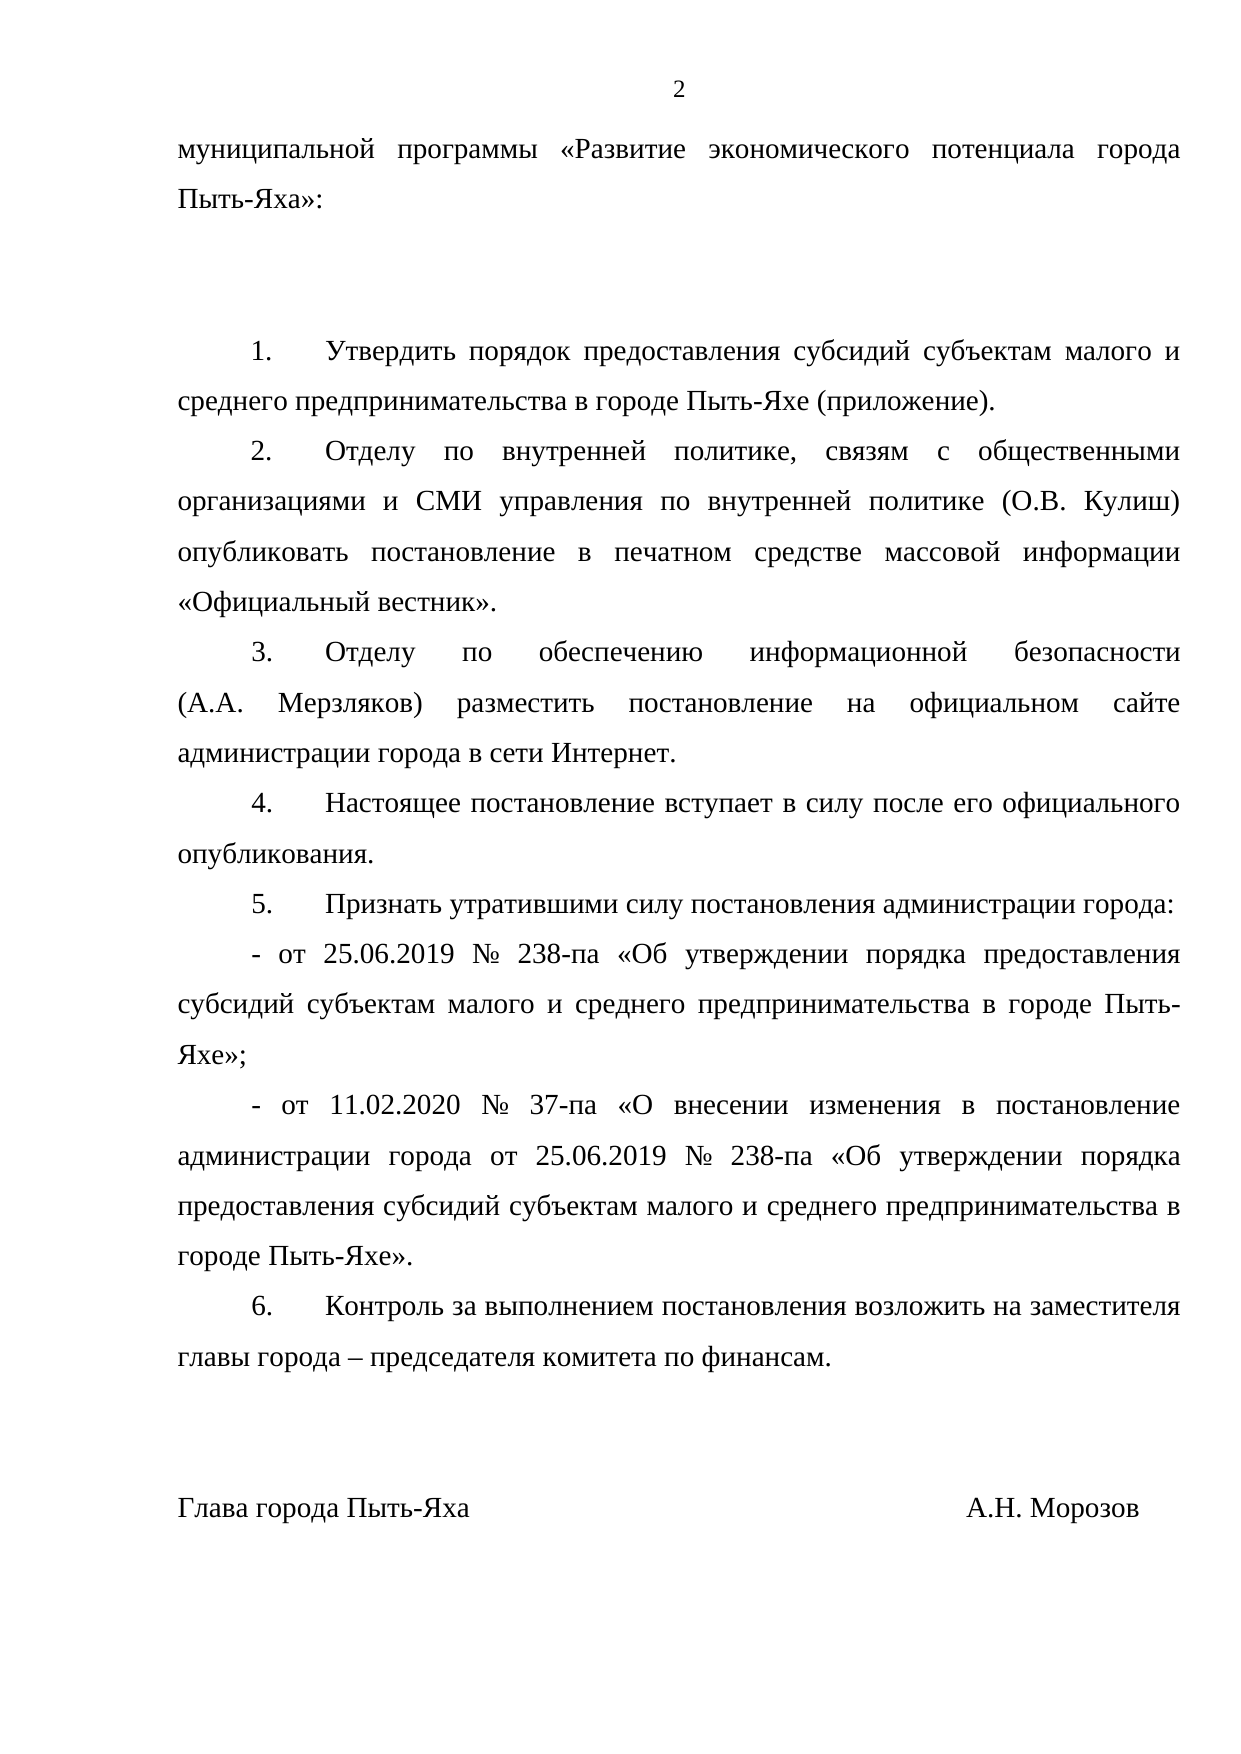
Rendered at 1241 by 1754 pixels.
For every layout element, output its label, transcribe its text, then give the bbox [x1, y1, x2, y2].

text - от 11.02.2020 № 37-па «О внесении изменения в постановление администрации города от 25.06.2019 № 238-па «Об утверждении порядка предоставления субсидий субъектам малого и среднего предпринимательства в городе Пыть-Яхе». [177, 1087, 1181, 1272]
text 2. Отделу по внутренней политике, связям с общественными организациями и СМИ управления по внутренней политике (О.В. Кулиш) опубликовать постановление в печатном средстве массовой информации «Официальный вестник». [177, 433, 1181, 618]
text Глава города Пыть-Яха А.Н. Морозов [177, 1490, 1181, 1523]
text 6. Контроль за выполнением постановления возложить на заместителя главы города – председателя комитета по финансам. [177, 1288, 1181, 1372]
text 4. Настоящее постановление вступает в силу после его официального опубликования. [177, 785, 1181, 869]
text 3. Отделу по обеспечению информационной безопасности (А.А. Мерзляков) разместить постановление на официальном сайте администрации города в сети Интернет. [177, 634, 1181, 769]
text 1. Утвердить порядок предоставления субсидий субъектам малого и среднего предпринимательства в городе Пыть-Яхе (приложение). [177, 333, 1181, 416]
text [177, 131, 1181, 215]
text - от 25.06.2019 № 238-па «Об утверждении порядка предоставления субсидий субъектам малого и среднего предпринимательства в городе Пыть-Яхе»; [177, 936, 1181, 1071]
text 5. Признать утратившими силу постановления администрации города: [177, 886, 1181, 919]
